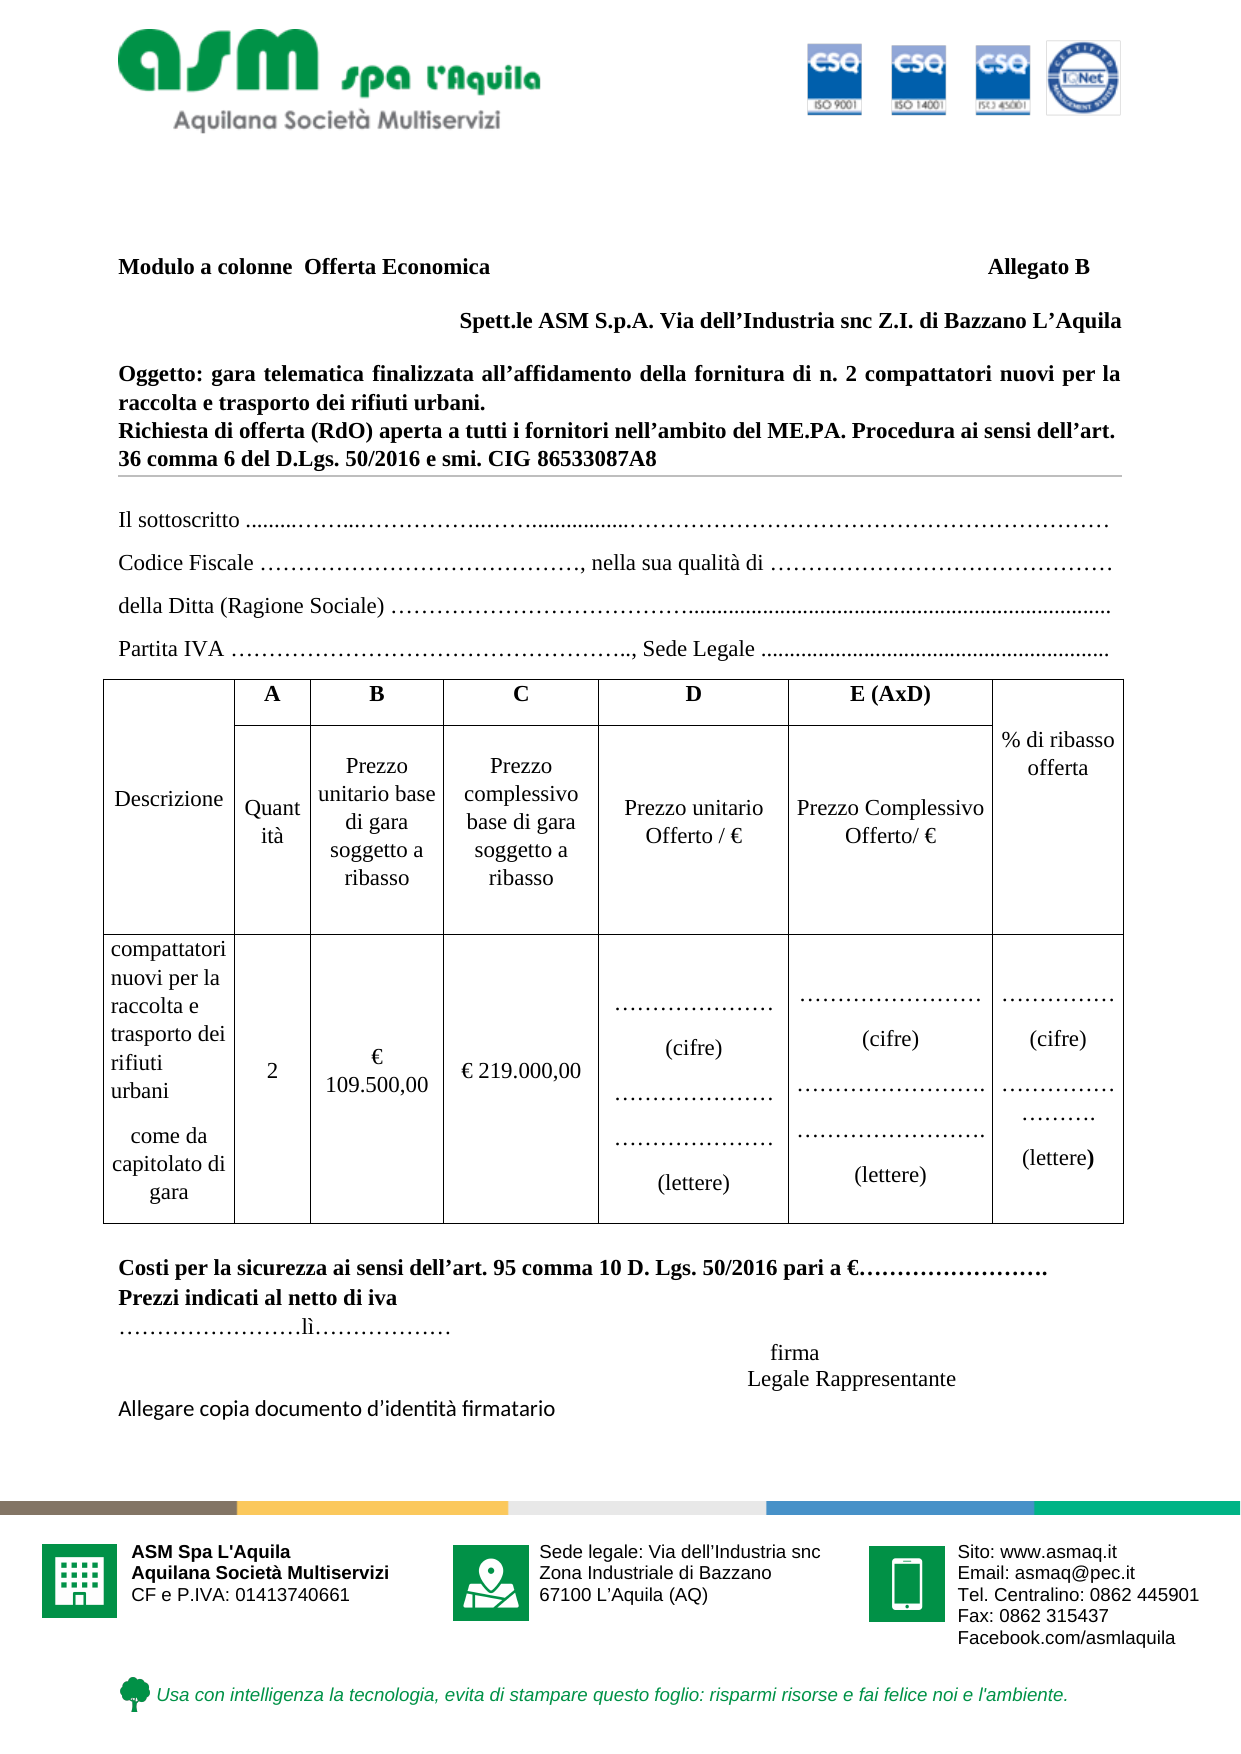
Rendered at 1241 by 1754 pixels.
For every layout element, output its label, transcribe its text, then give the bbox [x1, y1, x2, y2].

table_cell 2 [235, 935, 310, 1223]
table_cell Prezzo complessivo base di gara soggetto a ribasso [444, 726, 598, 934]
table_cell Prezzo unitario base di gara soggetto a ribasso [311, 726, 443, 934]
picture [42, 1544, 117, 1618]
text Spett.le ASM S.p.A. Via dell’Industria snc Z.I. di Bazzano L’Aquila [118, 307, 1122, 334]
table_header [993, 680, 1123, 725]
table_header B [311, 680, 443, 725]
table_header D [599, 680, 788, 725]
table_cell …………… (cifre) ……………………. (lettere) [993, 935, 1123, 1223]
table_cell …………………… (cifre) ……………………. ……………………. (lettere) [789, 935, 992, 1223]
picture [118, 29, 1122, 135]
text Modulo a colonne Offerta Economica Allegato B [118, 253, 1122, 279]
text Costi per la sicurezza ai sensi dell’art. 95 comma 10 D. Lgs. 50/2016 pari a €……………………. [118, 1254, 1122, 1281]
picture [0, 1501, 1241, 1515]
text Il sottoscritto .........……...……………..…….................……………………………………………………… [118, 506, 1122, 533]
table_cell ………………… (cifre) ………………… ………………… (lettere) [599, 935, 788, 1223]
text firma [118, 1339, 1122, 1366]
table_cell Quantità [235, 726, 310, 934]
table_cell compattatori nuovi per la raccolta e trasporto dei rifiuti urbani come da capitolato di gara [104, 935, 234, 1223]
table_header C [444, 680, 598, 725]
picture [869, 1546, 945, 1622]
table_header E (AxD) [789, 680, 992, 725]
text Codice Fiscale ……………………………………, nella sua qualità di ……………………………………… [118, 549, 1122, 576]
text Oggetto: gara telematica finalizzata all’affidamento della fornitura di n. 2 compattatori nuovi per la raccolta e trasporto dei rifiuti urbani. [118, 360, 1122, 415]
table_cell Prezzo unitario Offerto / € [599, 726, 788, 934]
table_cell € 219.000,00 [444, 935, 598, 1223]
text Allegare copia documento d’identità firmatario [118, 1394, 1122, 1422]
table_cell Prezzo Complessivo Offerto/ € [789, 726, 992, 934]
table_header Descrizione [104, 680, 234, 934]
text Legale Rappresentante [118, 1366, 1122, 1392]
subtitle Richiesta di offerta (RdO) aperta a tutti i fornitori nell’ambito del ME.PA. Procedura ai sensi dell’art. 36 comma 6 del D.Lgs. 50/2016 e smi. CIG 86533087A8 [118, 417, 1122, 475]
picture [453, 1545, 529, 1621]
text Prezzi indicati al netto di iva [118, 1284, 1122, 1311]
table_header A [235, 680, 310, 725]
text della Ditta (Ragione Sociale) ………………………………….......................................................................... [118, 592, 1122, 619]
picture [118, 1677, 152, 1712]
text ……………………lì……………… [118, 1313, 1122, 1339]
text Partita IVA …………………………………………….., Sede Legale ............................................................. [118, 636, 1122, 662]
table_cell € 109.500,00 [311, 935, 443, 1223]
table_cell % di ribasso offerta [993, 725, 1123, 934]
